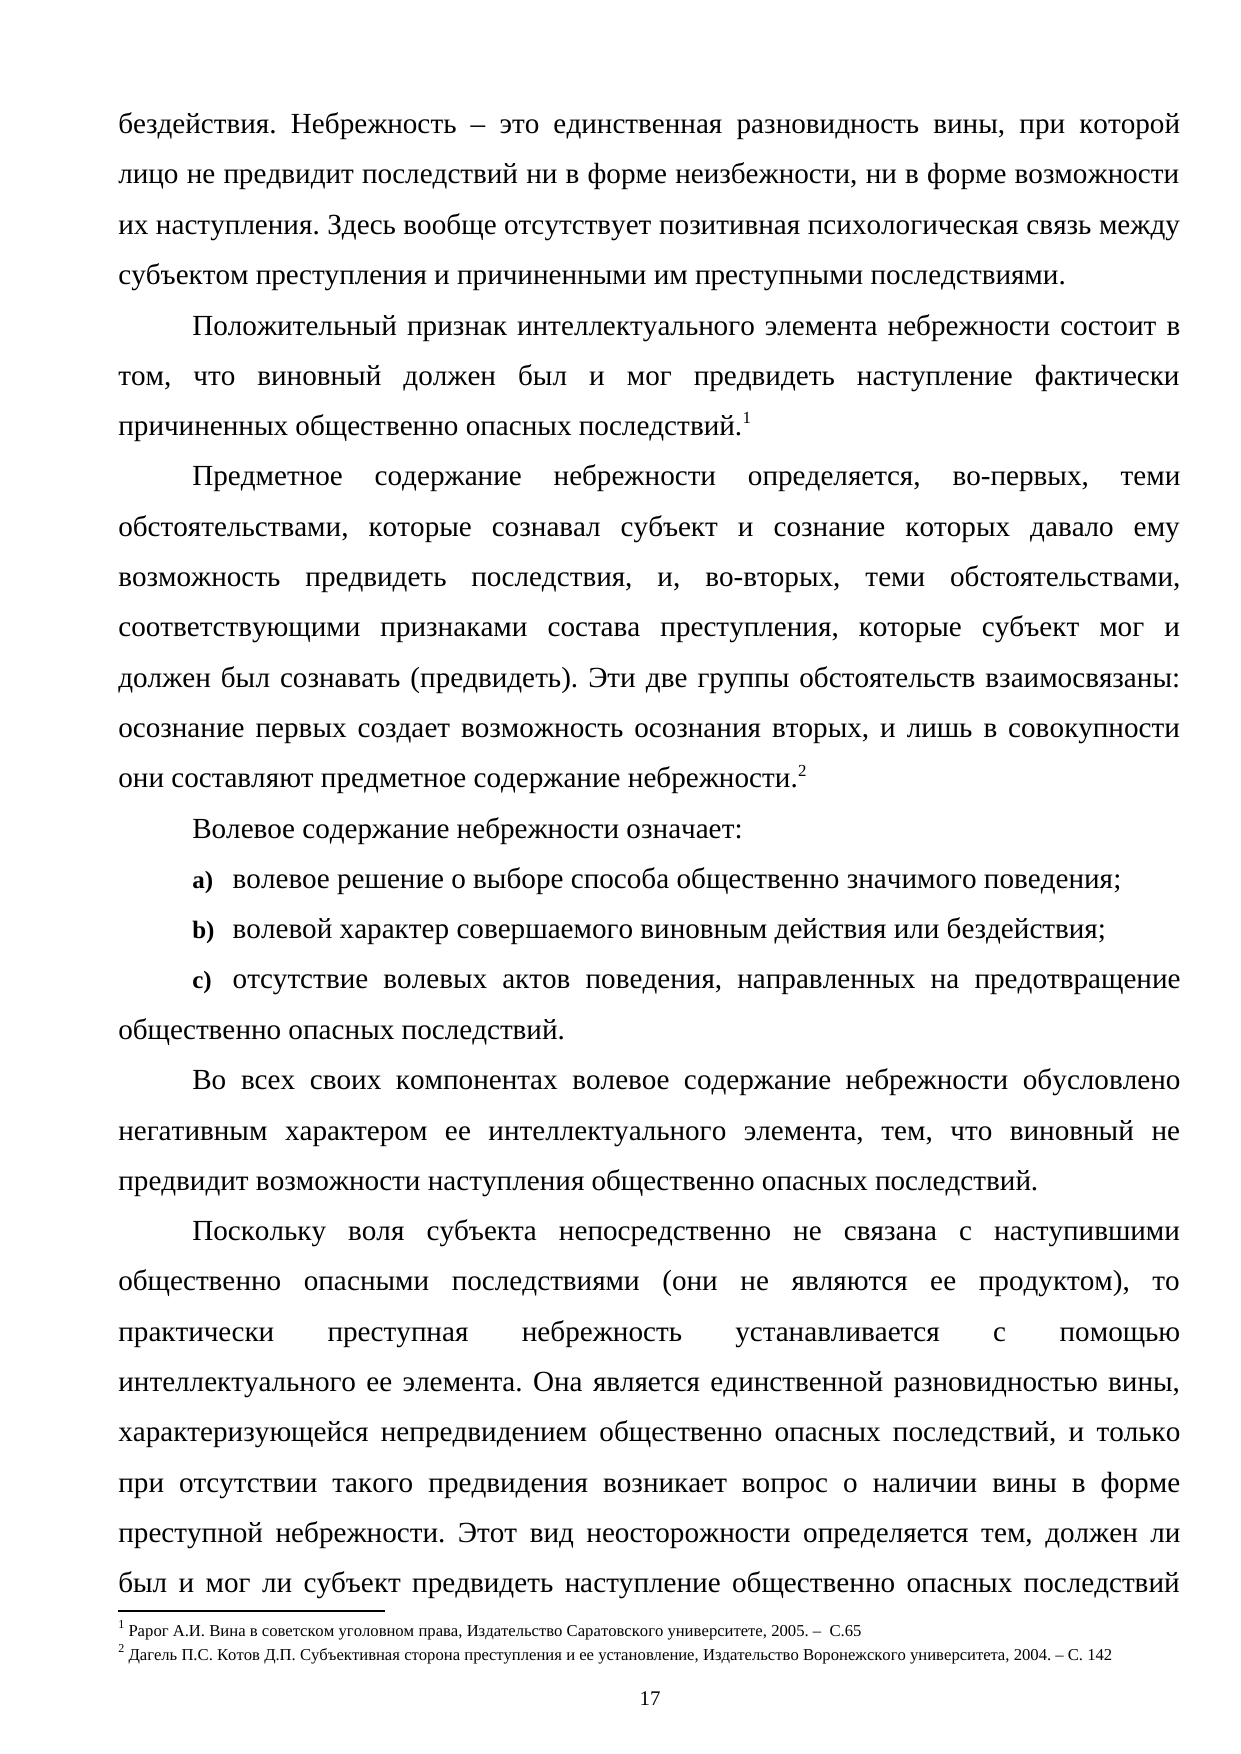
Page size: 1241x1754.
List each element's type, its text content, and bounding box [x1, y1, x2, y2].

list волевой характер совершаемого виновным действия или бездействия; [118, 911, 1181, 945]
text Положительный признак интеллектуального элемента небрежности состоит в том, что виновный должен был и мог предвидеть наступление фактически причиненных общественно опасных последствий. [118, 308, 1181, 442]
text Волевое содержание небрежности означает: [118, 811, 1181, 844]
text Предметное содержание небрежности определяется, во-первых, теми обстоятельствами, которые сознавал субъект и сознание которых давало ему возможность предвидеть последствия, и, во-вторых, теми обстоятельствами, соответствующими признаками состава преступления, которые субъект мог и должен был сознавать (предвидеть). Эти две группы обстоятельств взаимосвязаны: осознание первых создает возможность осознания вторых, и лишь в совокупности они составляют предметное содержание небрежности. [118, 458, 1181, 794]
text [118, 106, 1181, 291]
list отсутствие волевых актов поведения, направленных на предотвращение общественно опасных последствий. [118, 962, 1181, 1046]
list волевое решение о выборе способа общественно значимого поведения; [118, 861, 1181, 894]
text Во всех своих компонентах волевое содержание небрежности обусловлено негативным характером ее интеллектуального элемента, тем, что виновный не предвидит возможности наступления общественно опасных последствий. [118, 1062, 1181, 1196]
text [118, 1213, 1181, 1599]
